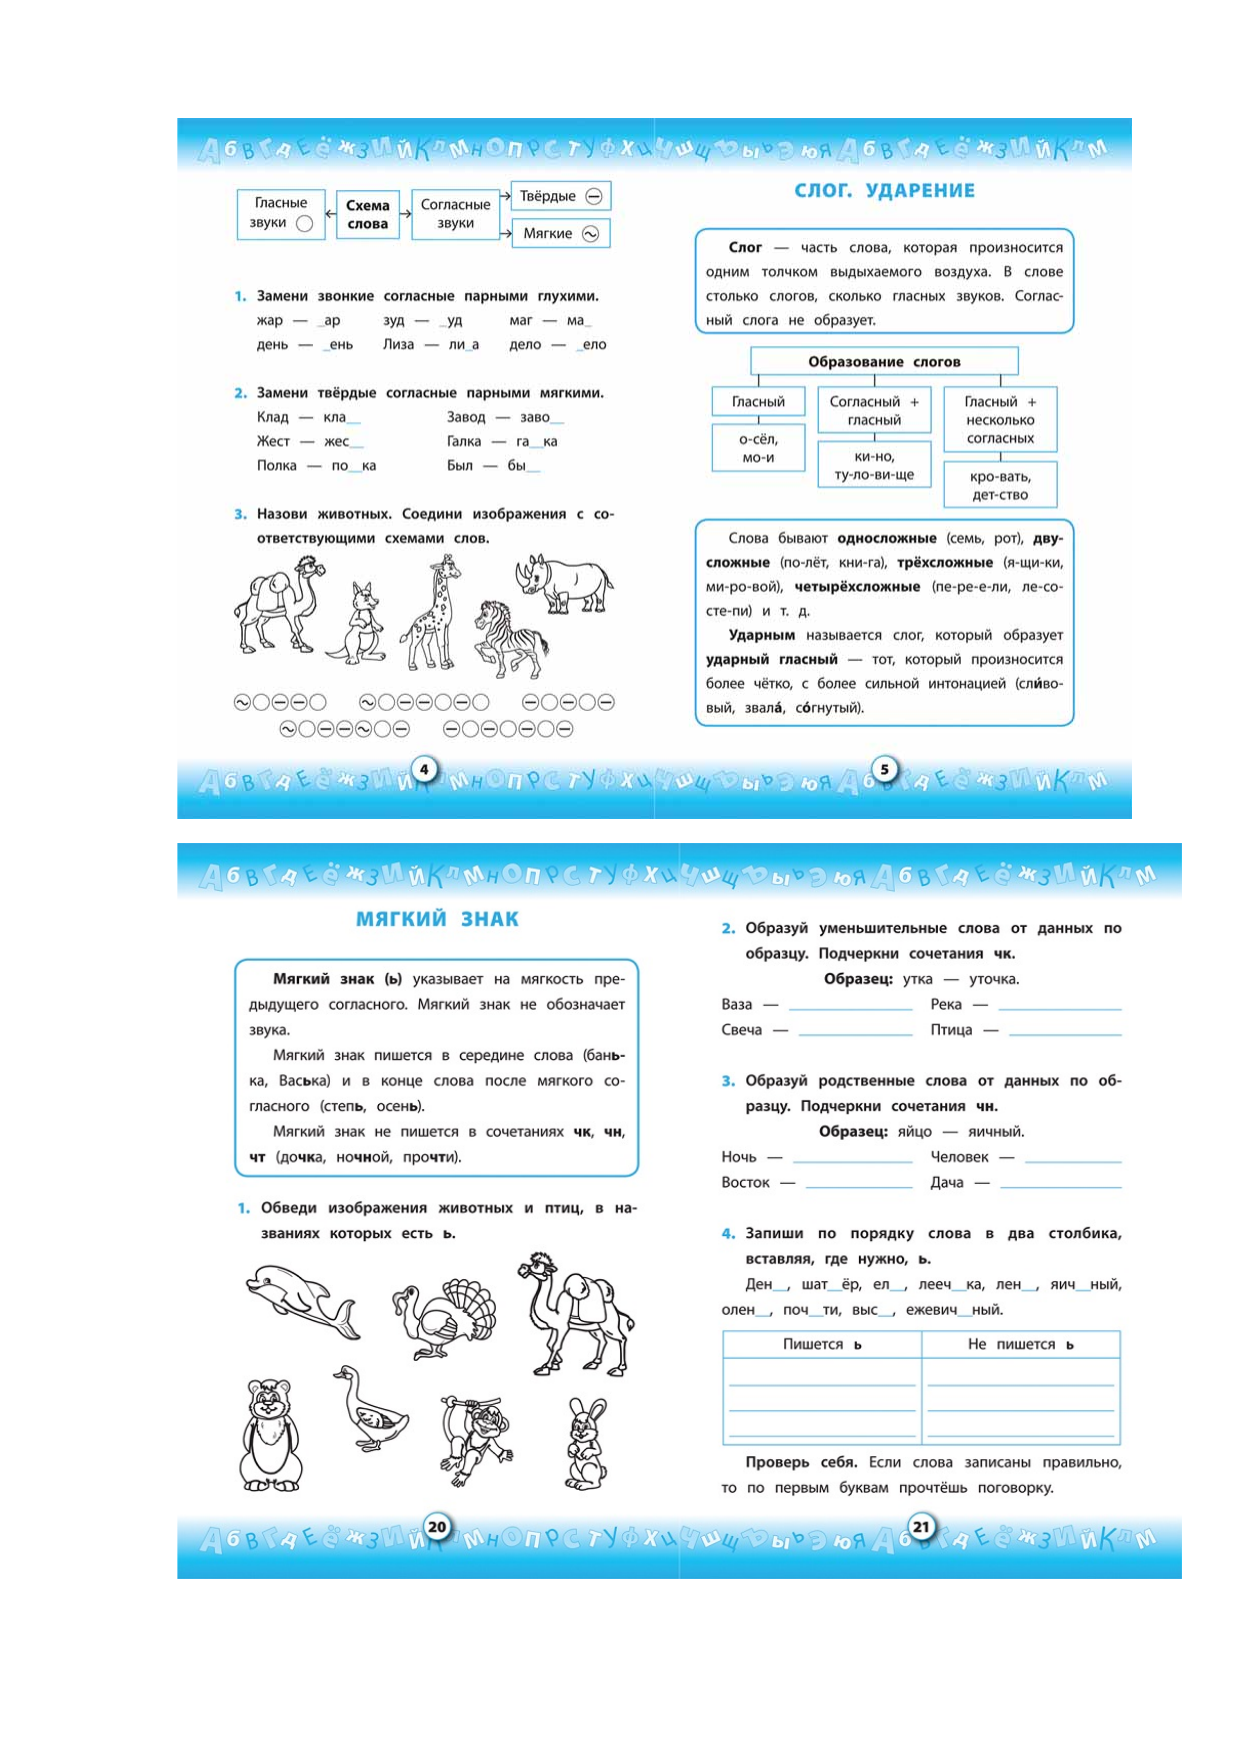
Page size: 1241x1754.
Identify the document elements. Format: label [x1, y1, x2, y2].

picture [177, 843, 1182, 1579]
picture [177, 118, 1132, 819]
